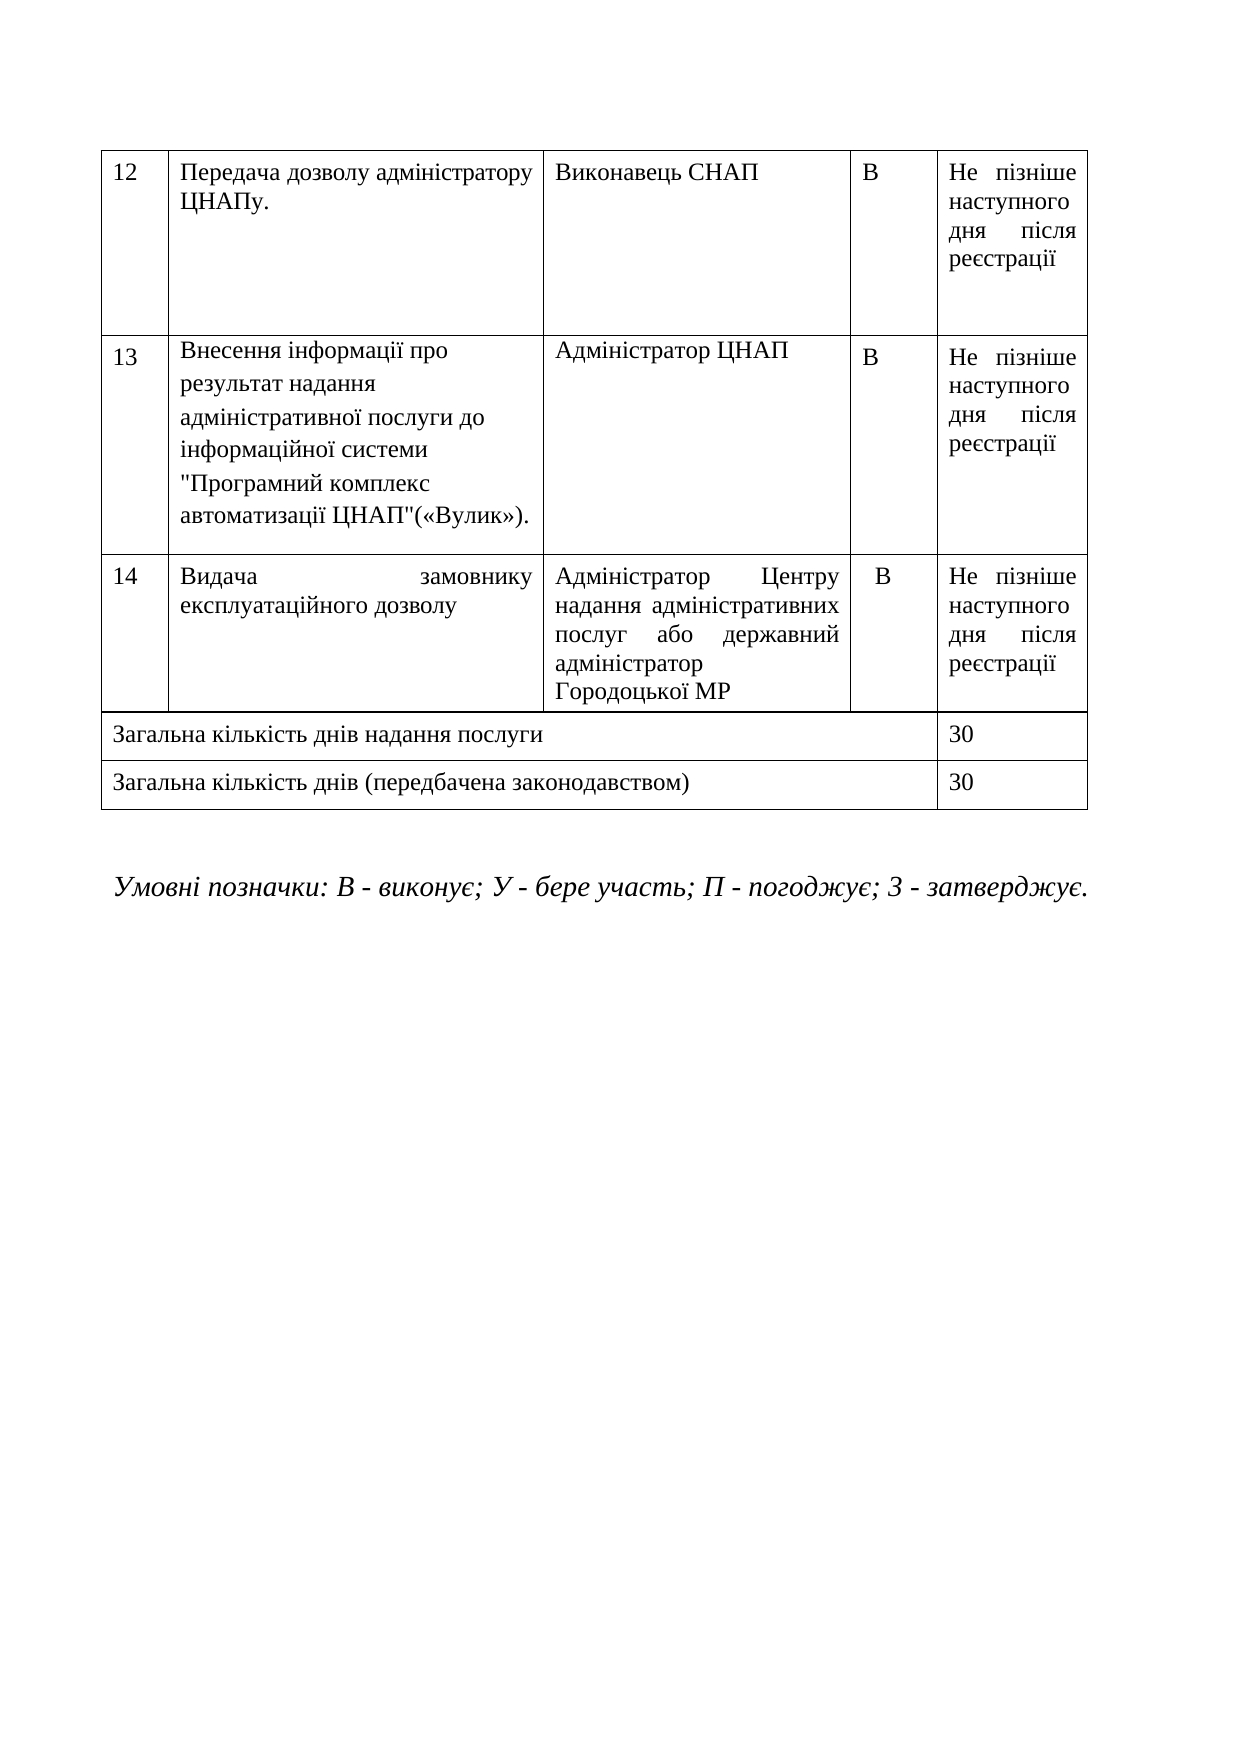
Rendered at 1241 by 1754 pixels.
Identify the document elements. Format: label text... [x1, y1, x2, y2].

table_cell 12 [102, 151, 168, 334]
table_cell Загальна кількість днів (передбачена законодавством) [102, 761, 937, 808]
table_cell Не пізніше наступного дня після реєстрації [938, 151, 1087, 334]
table_cell В [851, 151, 937, 334]
table_cell В [851, 555, 937, 711]
table_cell Не пізніше наступного дня після реєстрації [938, 555, 1087, 711]
table_cell Адміністратор ЦНАП [544, 336, 850, 554]
table_cell Видача замовнику експлуатаційного дозволу [169, 555, 543, 711]
table_cell Виконавець СНАП [544, 151, 850, 334]
table_cell Адміністратор Центру надання адміністративних послуг або державний адміністратор Городоцької МР [544, 555, 850, 711]
table_cell Внесення інформації про результат надання адміністративної послуги до інформаційної системи "Програмний комплекс автоматизації ЦНАП"(«Вулик»). [169, 336, 543, 554]
table_cell Передача дозволу адміністратору ЦНАПу. [169, 151, 543, 334]
text Умовні позначки: В - виконує; У - бере участь; П - погоджує; 3 - затверджує. [112, 869, 1128, 902]
table_cell 30 [938, 761, 1087, 808]
table_cell В [851, 336, 937, 554]
table_cell 14 [102, 555, 168, 711]
table_cell Не пізніше наступного дня після реєстрації [938, 336, 1087, 554]
table_cell 13 [102, 336, 168, 554]
table_cell 30 [938, 713, 1087, 760]
table_cell Загальна кількість днів надання послуги [102, 713, 937, 760]
